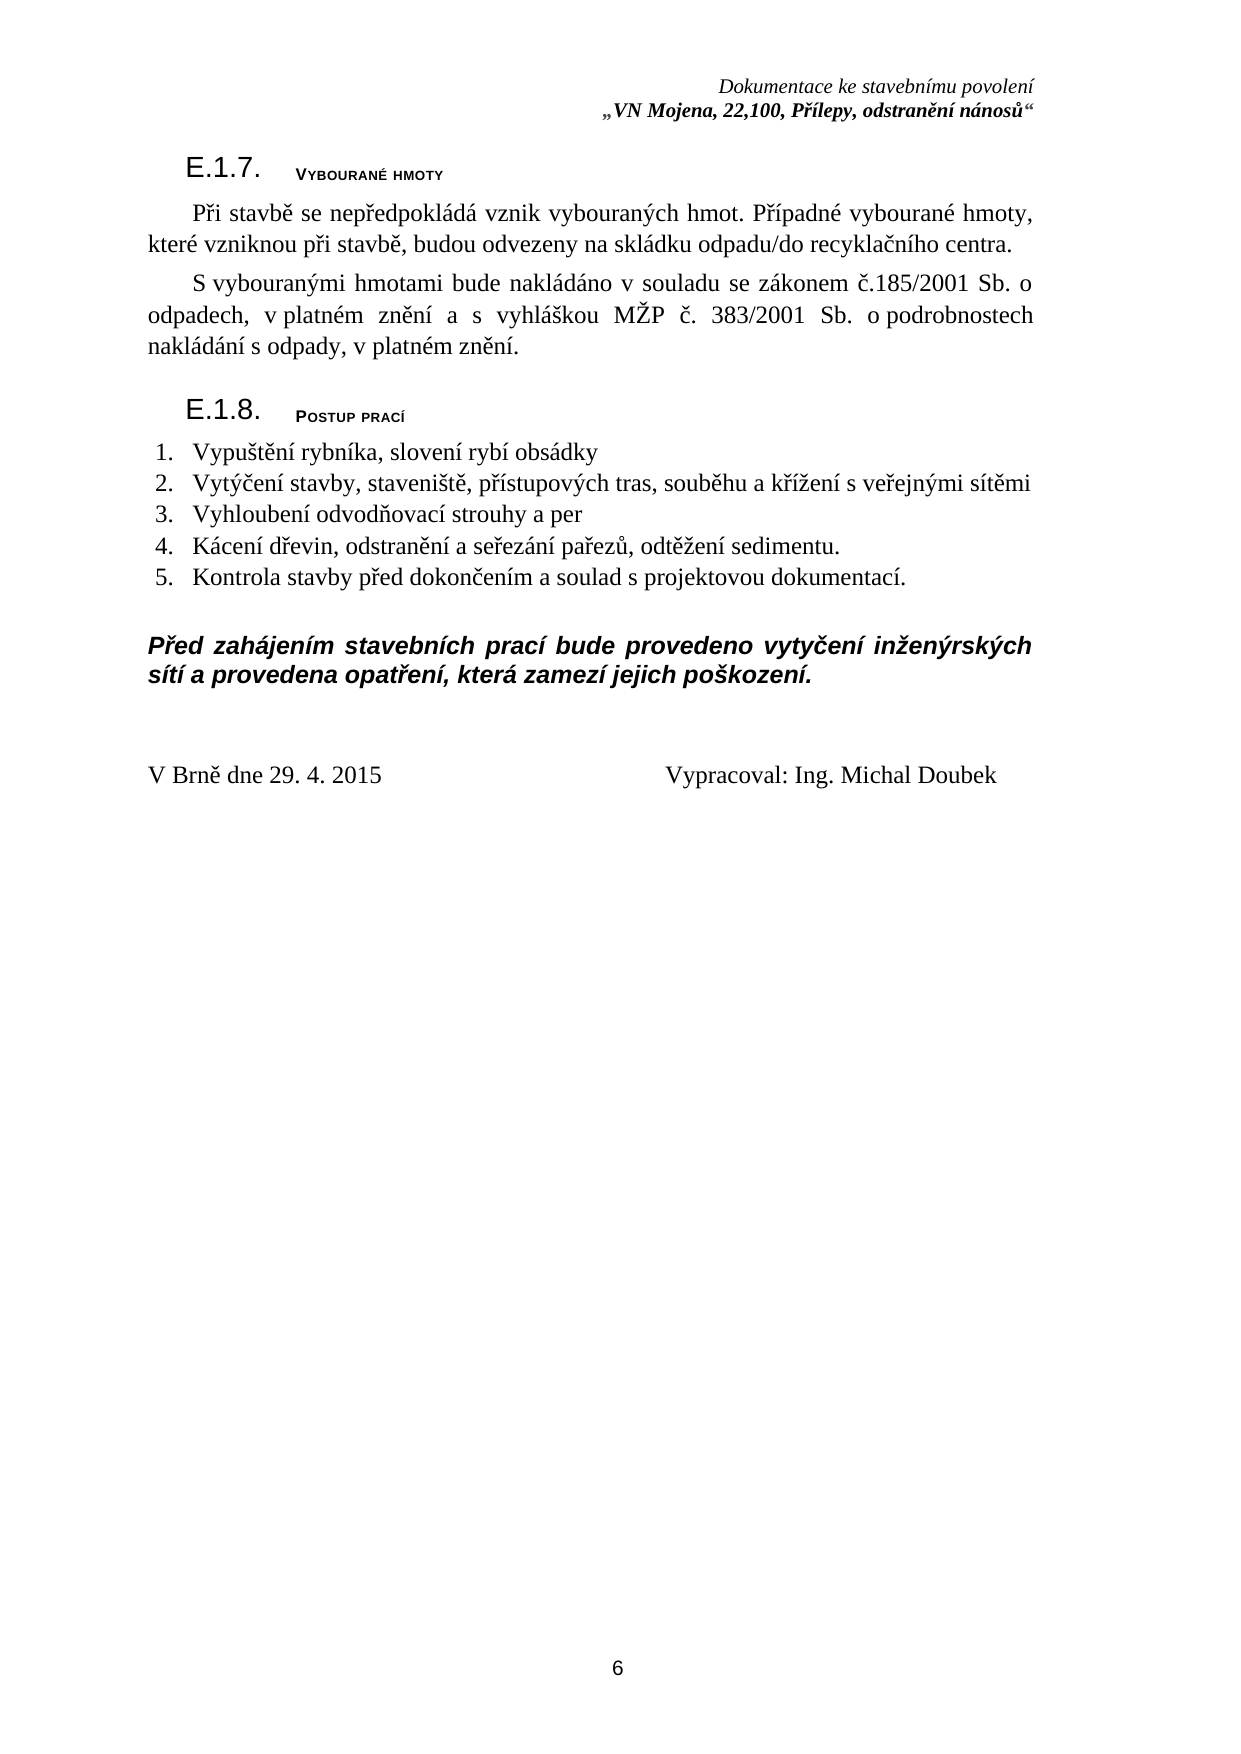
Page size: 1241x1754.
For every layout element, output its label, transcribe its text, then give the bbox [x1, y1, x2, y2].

list Vytýčení stavby, staveniště, přístupových tras, souběhu a křížení s veřejnými sítěmi [155, 466, 1033, 498]
list Kácení dřevin, odstranění a seřezání pařezů, odtěžení sedimentu. [155, 529, 1033, 561]
text Při stavbě se nepředpokládá vznik vybouraných hmot. Případné vybourané hmoty, které vzniknou při stavbě, budou odvezeny na skládku odpadu/do recyklačního centra. [148, 196, 1033, 259]
text Před zahájením stavebních prací bude provedeno vytyčení inženýrských sítí a provedena opatření, která zamezí jejich poškození. [148, 631, 1033, 688]
text S vybouranými hmotami bude nakládáno v souladu se zákonem č.185/2001 Sb. o odpadech, v platném znění a s vyhláškou MŽP č. 383/2001 Sb. o podrobnostech nakládání s odpady, v platném znění. [148, 266, 1033, 361]
list Vyhloubení odvodňovací strouhy a per [155, 498, 1033, 529]
list Vypuštění rybníka, slovení rybí obsádky [155, 435, 1033, 466]
subtitle Postup prací [185, 392, 1033, 426]
subtitle Vybourané hmoty [185, 150, 1033, 183]
list Kontrola stavby před dokončením a soulad s projektovou dokumentací. [155, 561, 1033, 592]
text V Brně dne 29. 4. 2015 Vypracoval: Ing. Michal Doubek [148, 760, 1033, 789]
